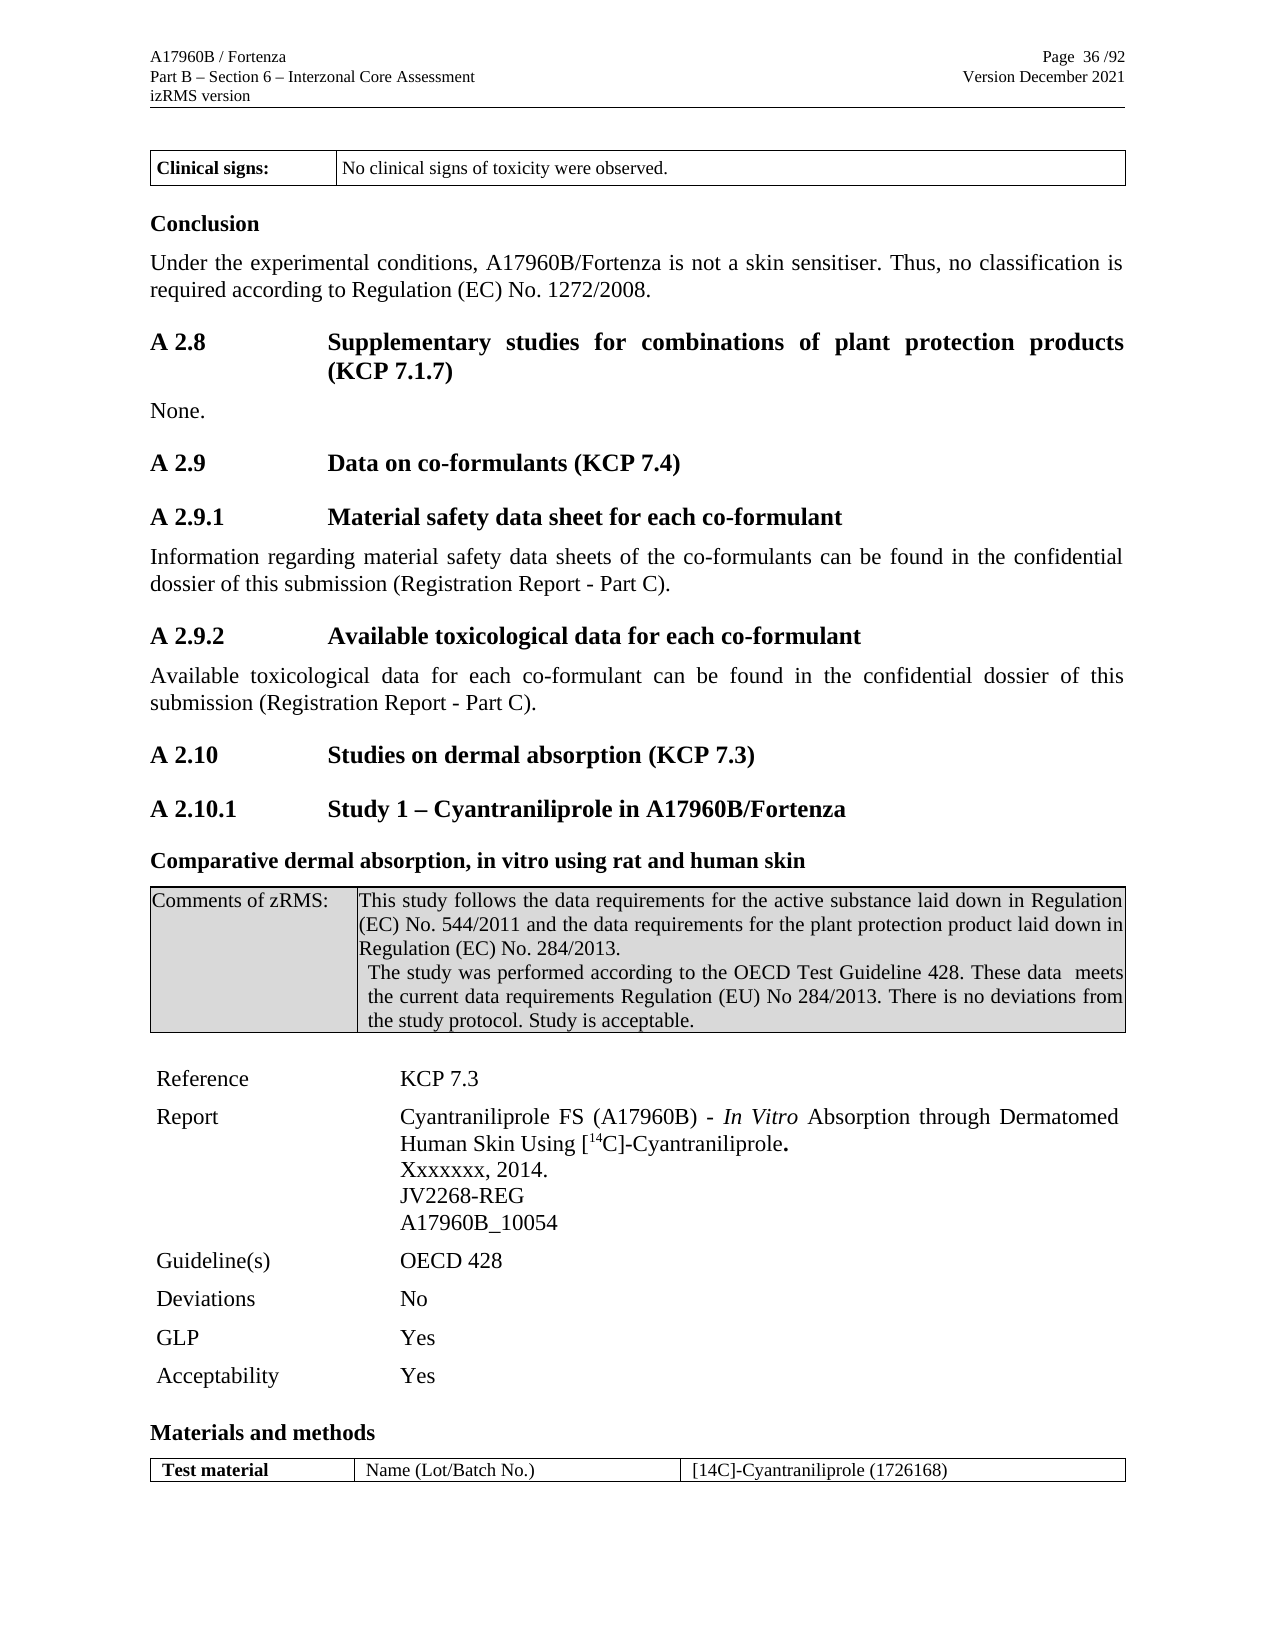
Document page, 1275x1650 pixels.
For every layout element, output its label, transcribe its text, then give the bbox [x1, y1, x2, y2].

table_cell OECD 428 [394, 1241, 1125, 1279]
table_cell Deviations [150, 1279, 394, 1318]
table_header Reference [150, 1059, 394, 1097]
table_header Test material [151, 1459, 354, 1481]
table_cell Cyantraniliprole FS (A17960B) - In Vitro Absorption through Dermatomed Human Skin Using [14C]-Cyantraniliprole. Xxxxxxx, 2014. JV2268-REG A17960B_10054 [394, 1098, 1125, 1241]
text Available toxicological data for each co-formulant [150, 621, 1125, 650]
text Material safety data sheet for each co-formulant [150, 502, 1125, 531]
text Available toxicological data for each co-formulant can be found in the confidential dossier of this submission (Registration Report - Part C). [150, 662, 1125, 715]
table_cell Yes [394, 1356, 1125, 1394]
table_header No clinical signs of toxicity were observed. [337, 151, 1125, 184]
table_cell Yes [394, 1318, 1125, 1356]
text Studies on dermal absorption (KCP 7.3) [150, 740, 1125, 769]
text Conclusion [150, 211, 1125, 237]
table_cell Report [150, 1098, 394, 1241]
text Study 1 – Cyantraniliprole in A17960B/Fortenza [150, 794, 1125, 823]
table_header Name (Lot/Batch No.) [355, 1459, 680, 1481]
text Supplementary studies for combinations of plant protection products (KCP 7.1.7) [150, 327, 1125, 384]
table_header KCP 7.3 [394, 1059, 1125, 1097]
table_cell GLP [150, 1318, 394, 1356]
table_header Comments of zRMS: [151, 888, 357, 1032]
table_cell Acceptability [150, 1356, 394, 1394]
text Under the experimental conditions, A17960B/Fortenza is not a skin sensitiser. Thus, no classification is required according to Regulation (EC) No. 1272/2008. [150, 249, 1125, 302]
table_cell No [394, 1279, 1125, 1318]
table_header [14C]-Cyantraniliprole (1726168) [681, 1459, 1125, 1481]
text None. [150, 397, 1125, 423]
table_header Clinical signs: [151, 151, 336, 184]
text Information regarding material safety data sheets of the co-formulants can be found in the confidential dossier of this submission (Registration Report - Part C). [150, 543, 1125, 596]
text Data on co-formulants (KCP 7.4) [150, 448, 1125, 477]
table_cell Guideline(s) [150, 1241, 394, 1279]
text Comparative dermal absorption, in vitro using rat and human skin [150, 848, 1125, 874]
text Materials and methods [150, 1419, 1125, 1445]
table_header This study follows the data requirements for the active substance laid down in Regulation (EC) No. 544/2011 and the data requirements for the plant protection product laid down in Regulation (EC) No. 284/2013. The study was performed according to the OECD Test Guideline 428. These data meets the current data requirements Regulation (EU) No 284/2013. There is no deviations from the study protocol. Study is acceptable. [358, 888, 1125, 1032]
